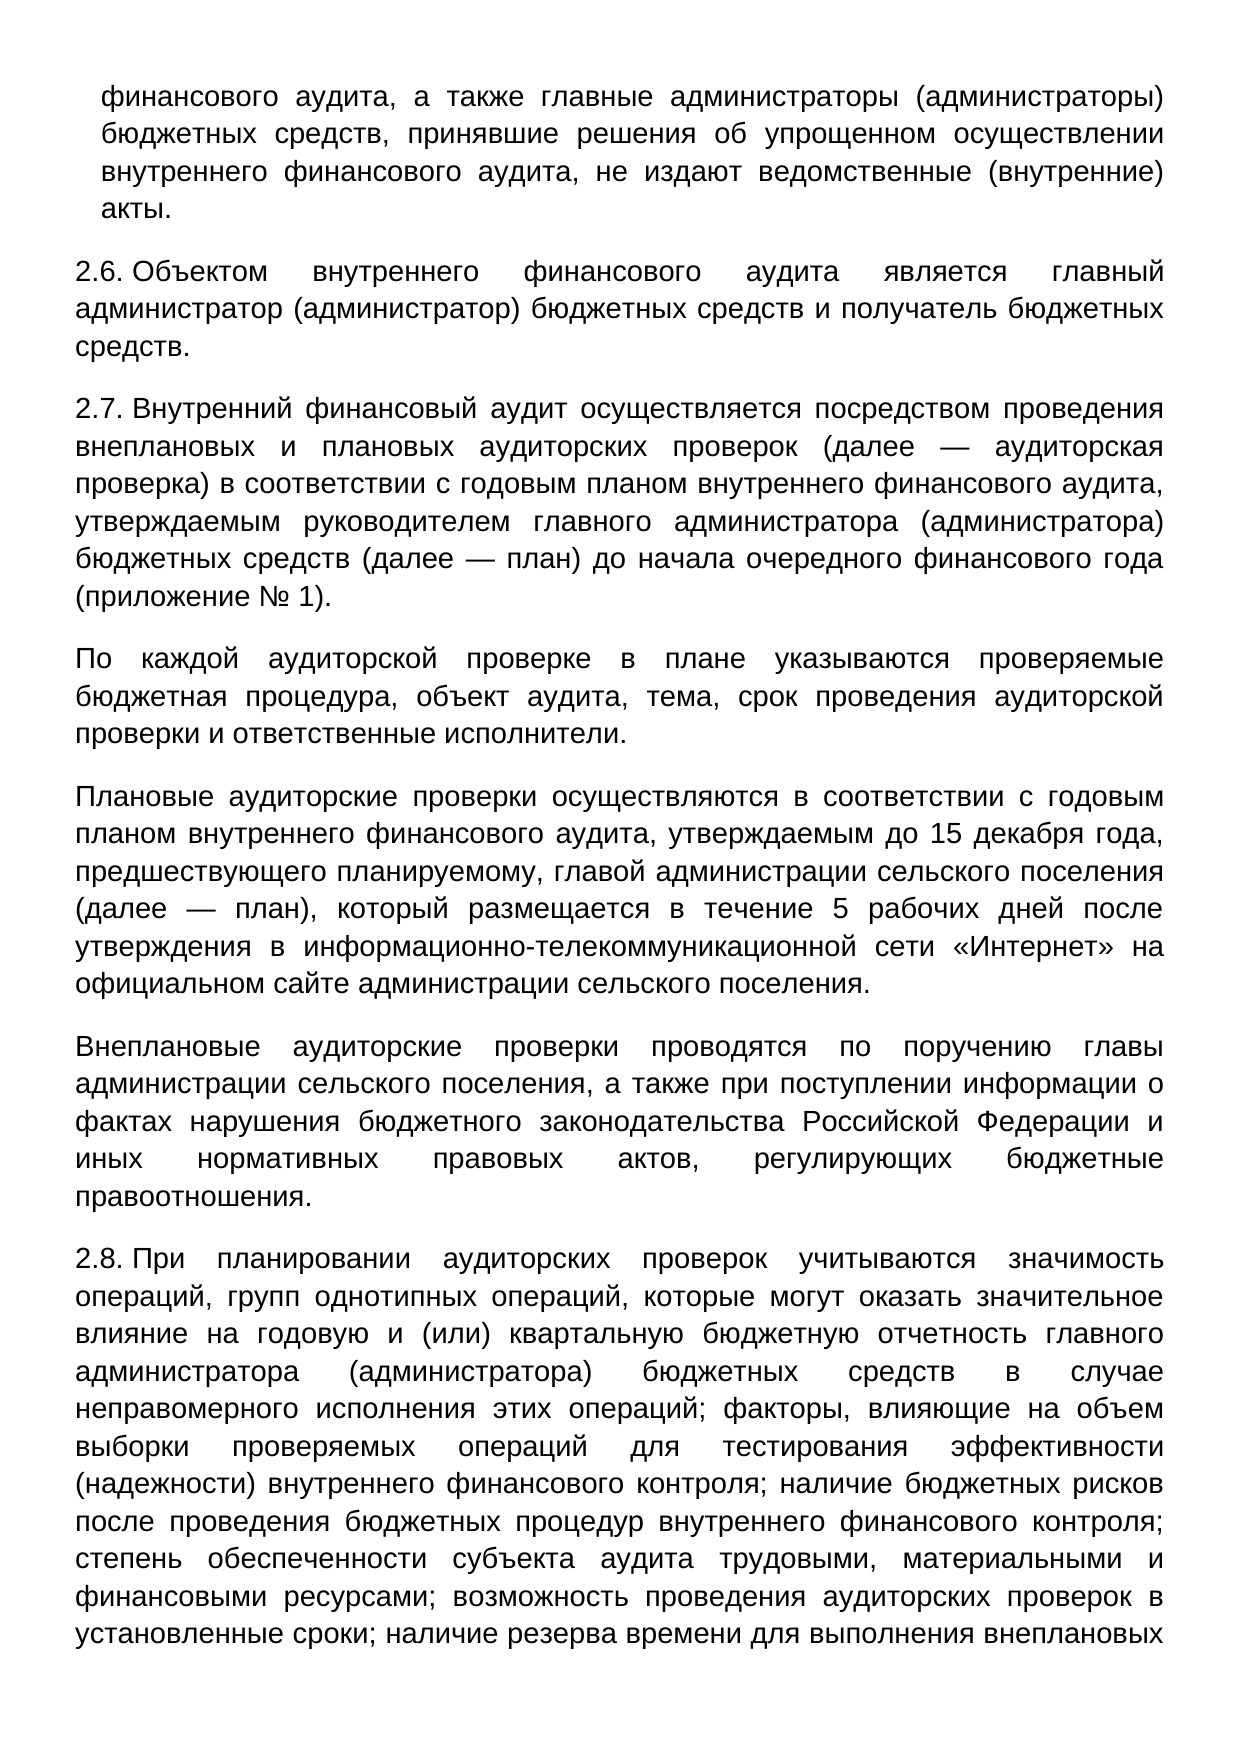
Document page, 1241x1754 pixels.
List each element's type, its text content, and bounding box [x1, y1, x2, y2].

text Внеплановые аудиторские проверки проводятся по поручению главы администрации сельского поселения, а также при поступлении информации о фактах нарушения бюджетного законодательства Российской Федерации и иных нормативных правовых актов, регулирующих бюджетные правоотношения. [75, 1025, 1165, 1212]
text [75, 1237, 1165, 1650]
text По каждой аудиторской проверке в плане указываются проверяемые бюджетная процедура, объект аудита, тема, срок проведения аудиторской проверки и ответственные исполнители. [75, 637, 1165, 750]
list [63, 75, 1165, 225]
text 2.7. Внутренний финансовый аудит осуществляется посредством проведения внеплановых и плановых аудиторских проверок (далее — аудиторская проверка) в соответствии с годовым планом внутреннего финансового аудита, утверждаемым руководителем главного администратора (администратора) бюджетных средств (далее — план) до начала очередного финансового года (приложение № 1). [75, 387, 1165, 612]
text Плановые аудиторские проверки осуществляются в соответствии с годовым планом внутреннего финансового аудита, утверждаемым до 15 декабря года, предшествующего планируемому, главой администрации сельского поселения (далее — план), который размещается в течение 5 рабочих дней после утверждения в информационно-телекоммуникационной сети «Интернет» на официальном сайте администрации сельского поселения. [75, 775, 1165, 1000]
text 2.6. Объектом внутреннего финансового аудита является главный администратор (администратор) бюджетных средств и получатель бюджетных средств. [75, 250, 1165, 362]
